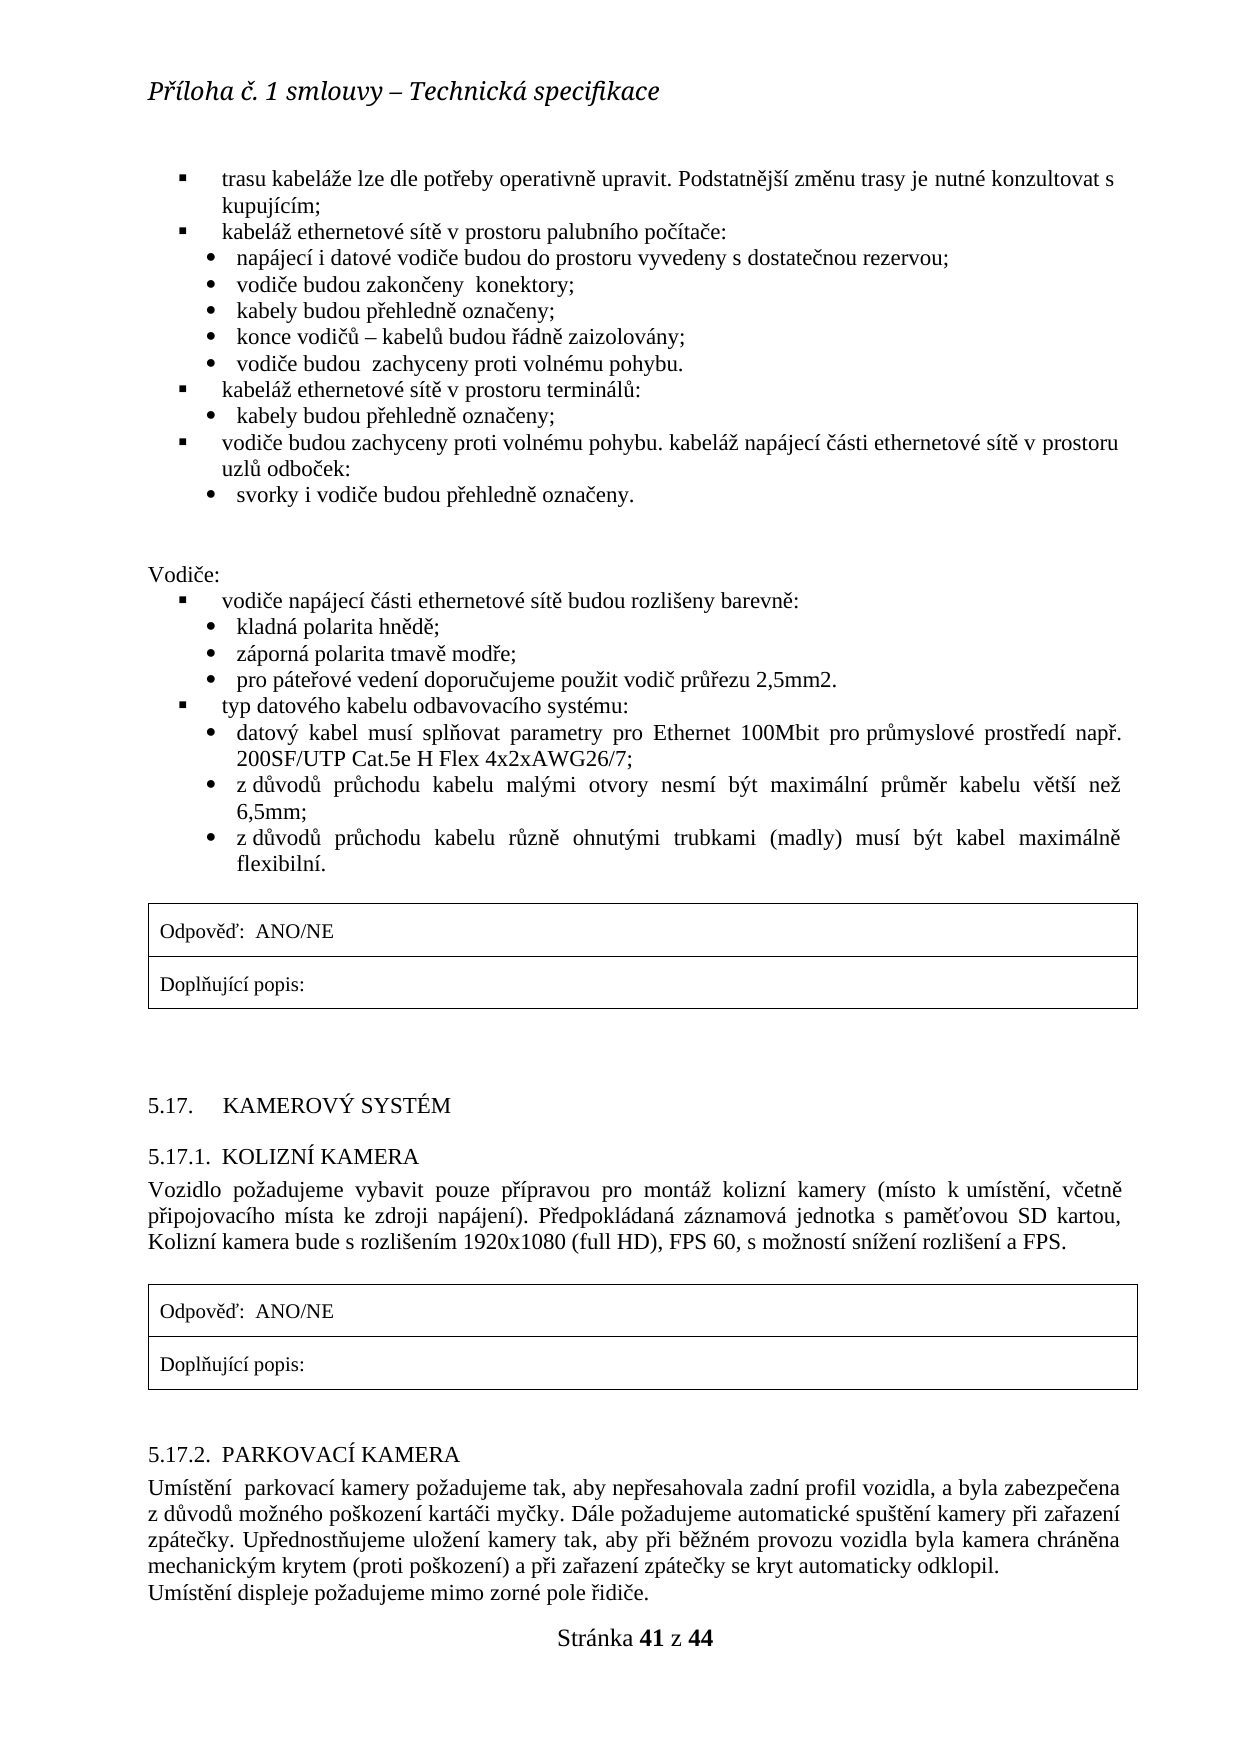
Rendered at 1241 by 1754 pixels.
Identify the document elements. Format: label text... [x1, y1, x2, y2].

list konce vodičů – kabelů budou řádně zaizolovány; [207, 323, 1122, 350]
list kabely budou přehledně označeny; [207, 297, 1122, 323]
list svorky i vodiče budou přehledně označeny. [207, 482, 1122, 508]
list kladná polarita hnědě; [207, 613, 1122, 640]
subtitle Kolizní kamera [148, 1143, 1122, 1169]
table_cell Doplňující popis: [149, 957, 1137, 1008]
list vodiče budou zakončeny konektory; [207, 271, 1122, 297]
list z důvodů průchodu kabelu různě ohnutými trubkami (madly) musí být kabel maximálně flexibilní. [207, 824, 1122, 877]
list kabely budou přehledně označeny; [207, 402, 1122, 429]
list datový kabel musí splňovat parametry pro Ethernet 100Mbit pro průmyslové prostředí např. 200SF/UTP Cat.5e H Flex 4x2xAWG26/7; [207, 719, 1122, 771]
list kabeláž ethernetové sítě v prostoru terminálů: [177, 376, 1122, 402]
list z důvodů průchodu kabelu malými otvory nesmí být maximální průměr kabelu větší než 6,5mm; [207, 771, 1122, 824]
table_header Odpověď: ANO/NE [149, 1285, 1137, 1336]
table_cell Doplňující popis: [149, 1337, 1137, 1388]
list kabeláž ethernetové sítě v prostoru palubního počítače: [177, 218, 1122, 244]
list Vozidlo požadujeme vybavit pouze přípravou pro montáž kolizní kamery (místo k umístění, včetně připojovacího místa ke zdroji napájení). Předpokládaná záznamová jednotka s paměťovou SD kartou, Kolizní kamera bude s rozlišením 1920x1080 (full HD), FPS 60, s možností snížení rozlišení a FPS. [148, 1176, 1122, 1255]
list Umístění parkovací kamery požadujeme tak, aby nepřesahovala zadní profil vozidla, a byla zabezpečena z důvodů možného poškození kartáči myčky. Dále požadujeme automatické spuštění kamery při zařazení zpátečky. Upřednostňujeme uložení kamery tak, aby při běžném provozu vozidla byla kamera chráněna mechanickým krytem (proti poškození) a při zařazení zpátečky se kryt automaticky odklopil. [148, 1473, 1122, 1579]
subtitle KAMEROVÝ SYSTÉM [148, 1092, 1122, 1118]
list vodiče budou zachyceny proti volnému pohybu. kabeláž napájecí části ethernetové sítě v prostoru uzlů odboček: [177, 429, 1122, 482]
list záporná polarita tmavě modře; [207, 640, 1122, 666]
list vodiče budou zachyceny proti volnému pohybu. [207, 350, 1122, 376]
table_header Odpověď: ANO/NE [149, 904, 1137, 956]
text Vodiče: [148, 561, 1122, 587]
list typ datového kabelu odbavovacího systému: [177, 692, 1122, 719]
list Umístění displeje požadujeme mimo zorné pole řidiče. [148, 1579, 1122, 1605]
list trasu kabeláže lze dle potřeby operativně upravit. Podstatnější změnu trasy je nutné konzultovat s kupujícím; [177, 165, 1122, 218]
subtitle Parkovací kamera [148, 1441, 1122, 1467]
list napájecí i datové vodiče budou do prostoru vyvedeny s dostatečnou rezervou; [207, 244, 1122, 271]
list vodiče napájecí části ethernetové sítě budou rozlišeny barevně: [177, 587, 1122, 613]
list pro páteřové vedení doporučujeme použit vodič průřezu 2,5mm2. [207, 666, 1122, 692]
